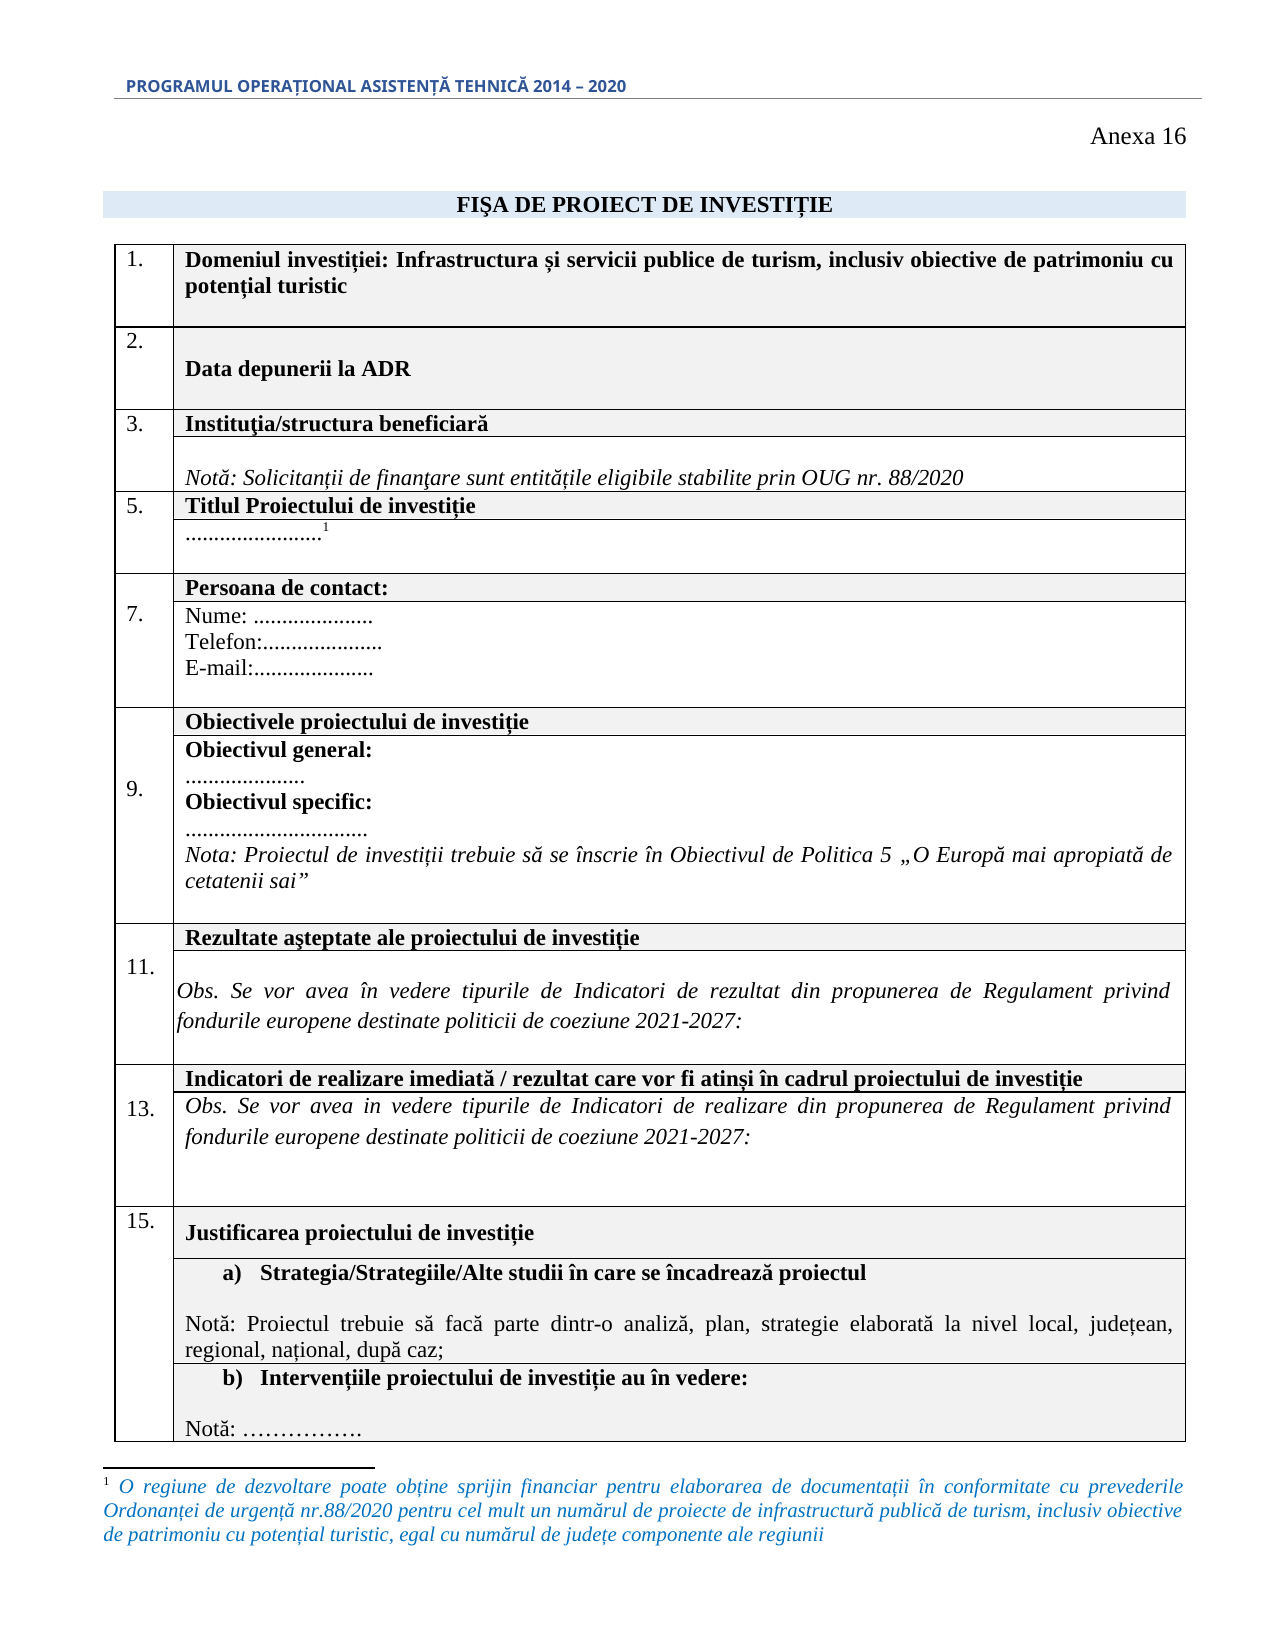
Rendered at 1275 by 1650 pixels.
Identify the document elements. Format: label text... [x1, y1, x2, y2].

table_header [116, 245, 173, 326]
table_cell Obiectivele proiectului de investiție [174, 708, 1185, 734]
table_cell [116, 328, 173, 409]
table_cell Nume: ..................... Telefon:..................... E-mail:..................... [174, 602, 1185, 707]
table_cell [116, 410, 173, 491]
table_cell Data depunerii la ADR [174, 328, 1185, 409]
table_cell [116, 1065, 173, 1206]
table_cell Justificarea proiectului de investiție [174, 1207, 1185, 1258]
table_cell Persoana de contact: [174, 574, 1185, 601]
table_cell [116, 708, 173, 922]
table_cell Titlul Proiectului de investiție [174, 492, 1185, 518]
table_cell ........................ [174, 520, 1185, 573]
table_cell [116, 924, 173, 1064]
table_cell Notă: Solicitanții de finanţare sunt entitățile eligibile stabilite prin OUG nr. 88/2020 [174, 437, 1185, 491]
table_cell Rezultate aşteptate ale proiectului de investiție [174, 924, 1185, 950]
table_cell Obs. Se vor avea în vedere tipurile de Indicatori de rezultat din propunerea de Regulament privind fondurile europene destinate politicii de coeziune 2021-2027: [174, 951, 1185, 1064]
table_cell [116, 492, 173, 573]
table_cell Obiectivul general: ..................... Obiectivul specific: ................................ Nota: Proiectul de investiții trebuie să se înscrie în Obiectivul de Politica 5 „O Europă mai apropiată de cetatenii sai” [174, 736, 1185, 922]
table_cell Obs. Se vor avea in vedere tipurile de Indicatori de realizare din propunerea de Regulament privind fondurile europene destinate politicii de coeziune 2021-2027: [174, 1093, 1185, 1206]
table_header Domeniul investiției: Infrastructura și servicii publice de turism, inclusiv obiective de patrimoniu cu potențial turistic [174, 245, 1185, 326]
table_cell Strategia/Strategiile/Alte studii în care se încadrează proiectul Notă: Proiectul trebuie să facă parte dintr-o analiză, plan, strategie elaborată la nivel local, județean, regional, național, după caz; [174, 1259, 1185, 1362]
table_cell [174, 1364, 1185, 1441]
table_cell [116, 574, 173, 707]
text FIŞA DE PROIECT de investiție [103, 191, 1186, 218]
table_cell [116, 1207, 173, 1441]
table_cell Indicatori de realizare imediată / rezultat care vor fi atinși în cadrul proiectului de investiție [174, 1065, 1185, 1091]
table_cell Instituţia/structura beneficiară [174, 410, 1185, 436]
